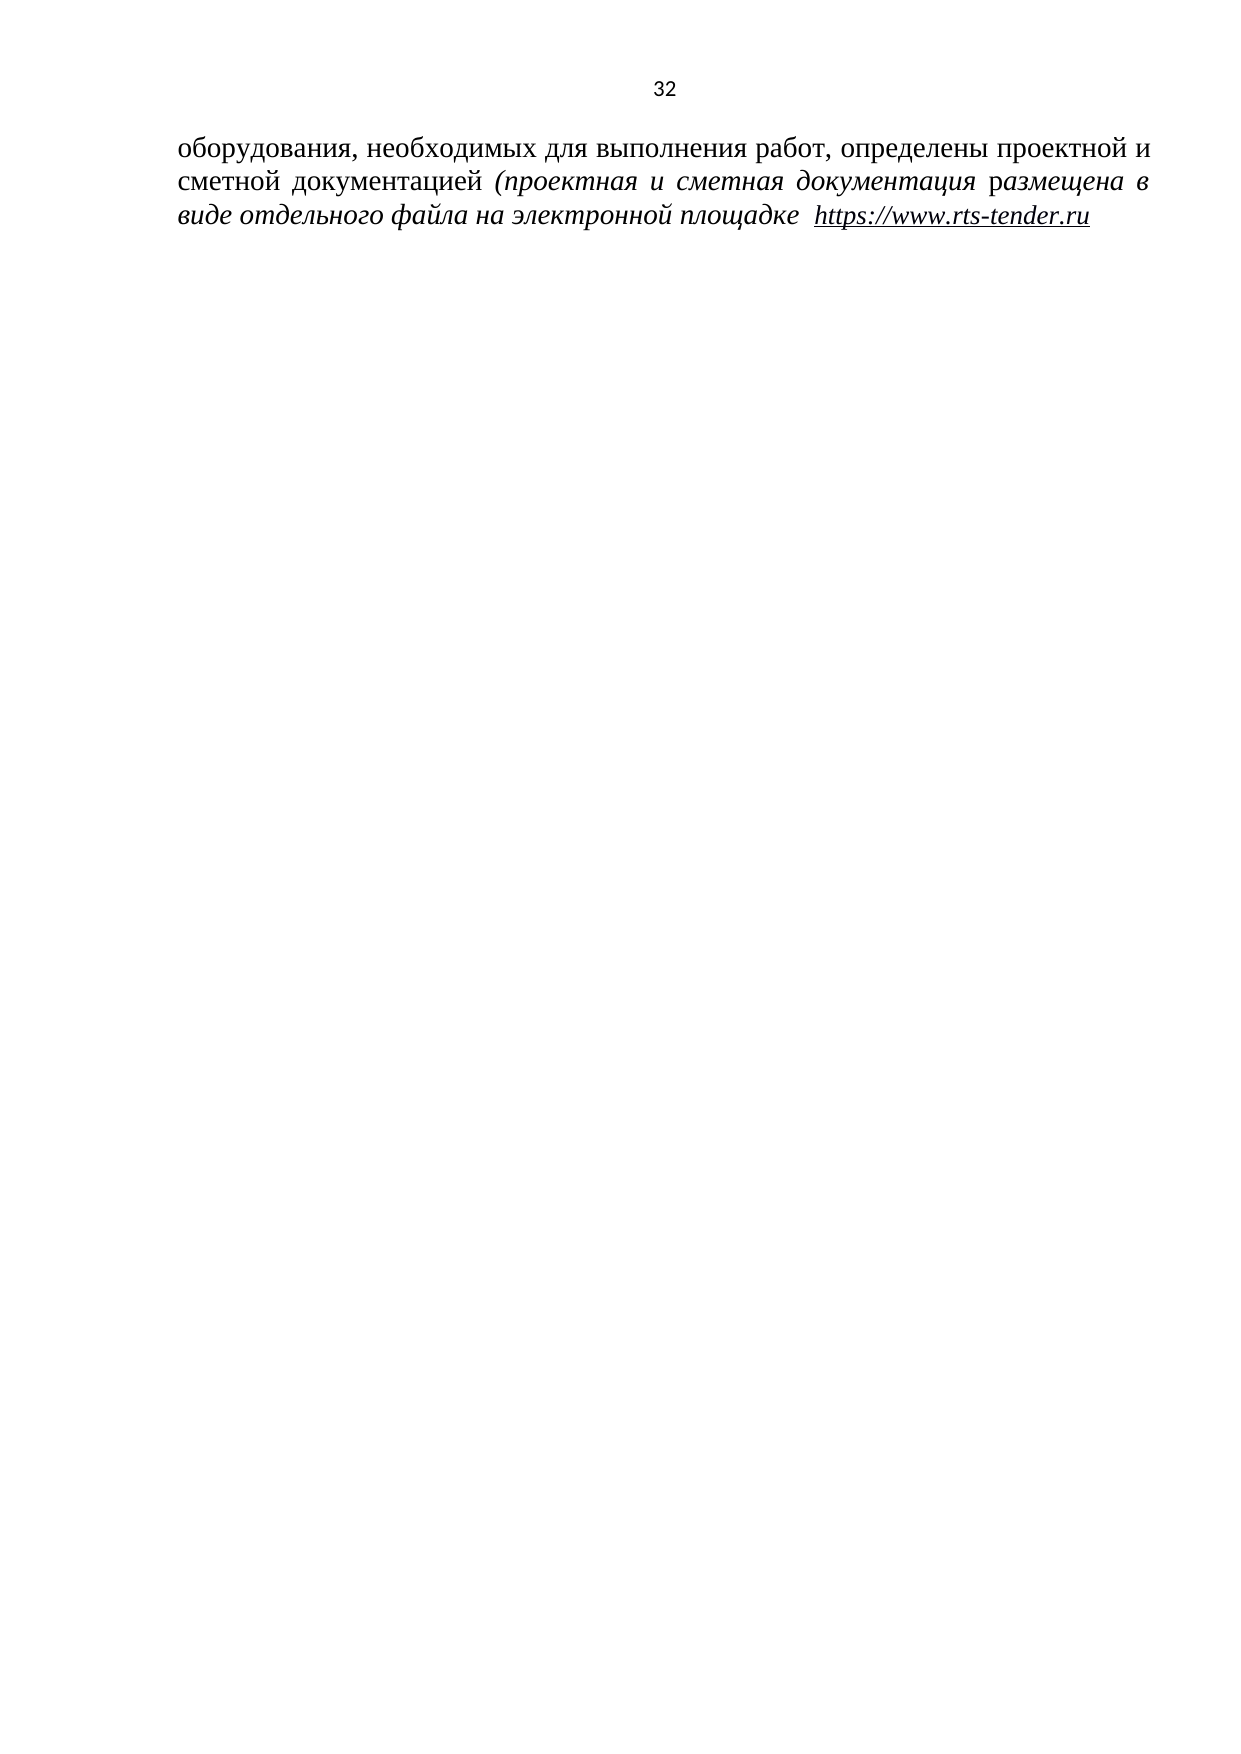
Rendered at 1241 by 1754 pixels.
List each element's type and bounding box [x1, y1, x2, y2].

list [177, 130, 1152, 230]
